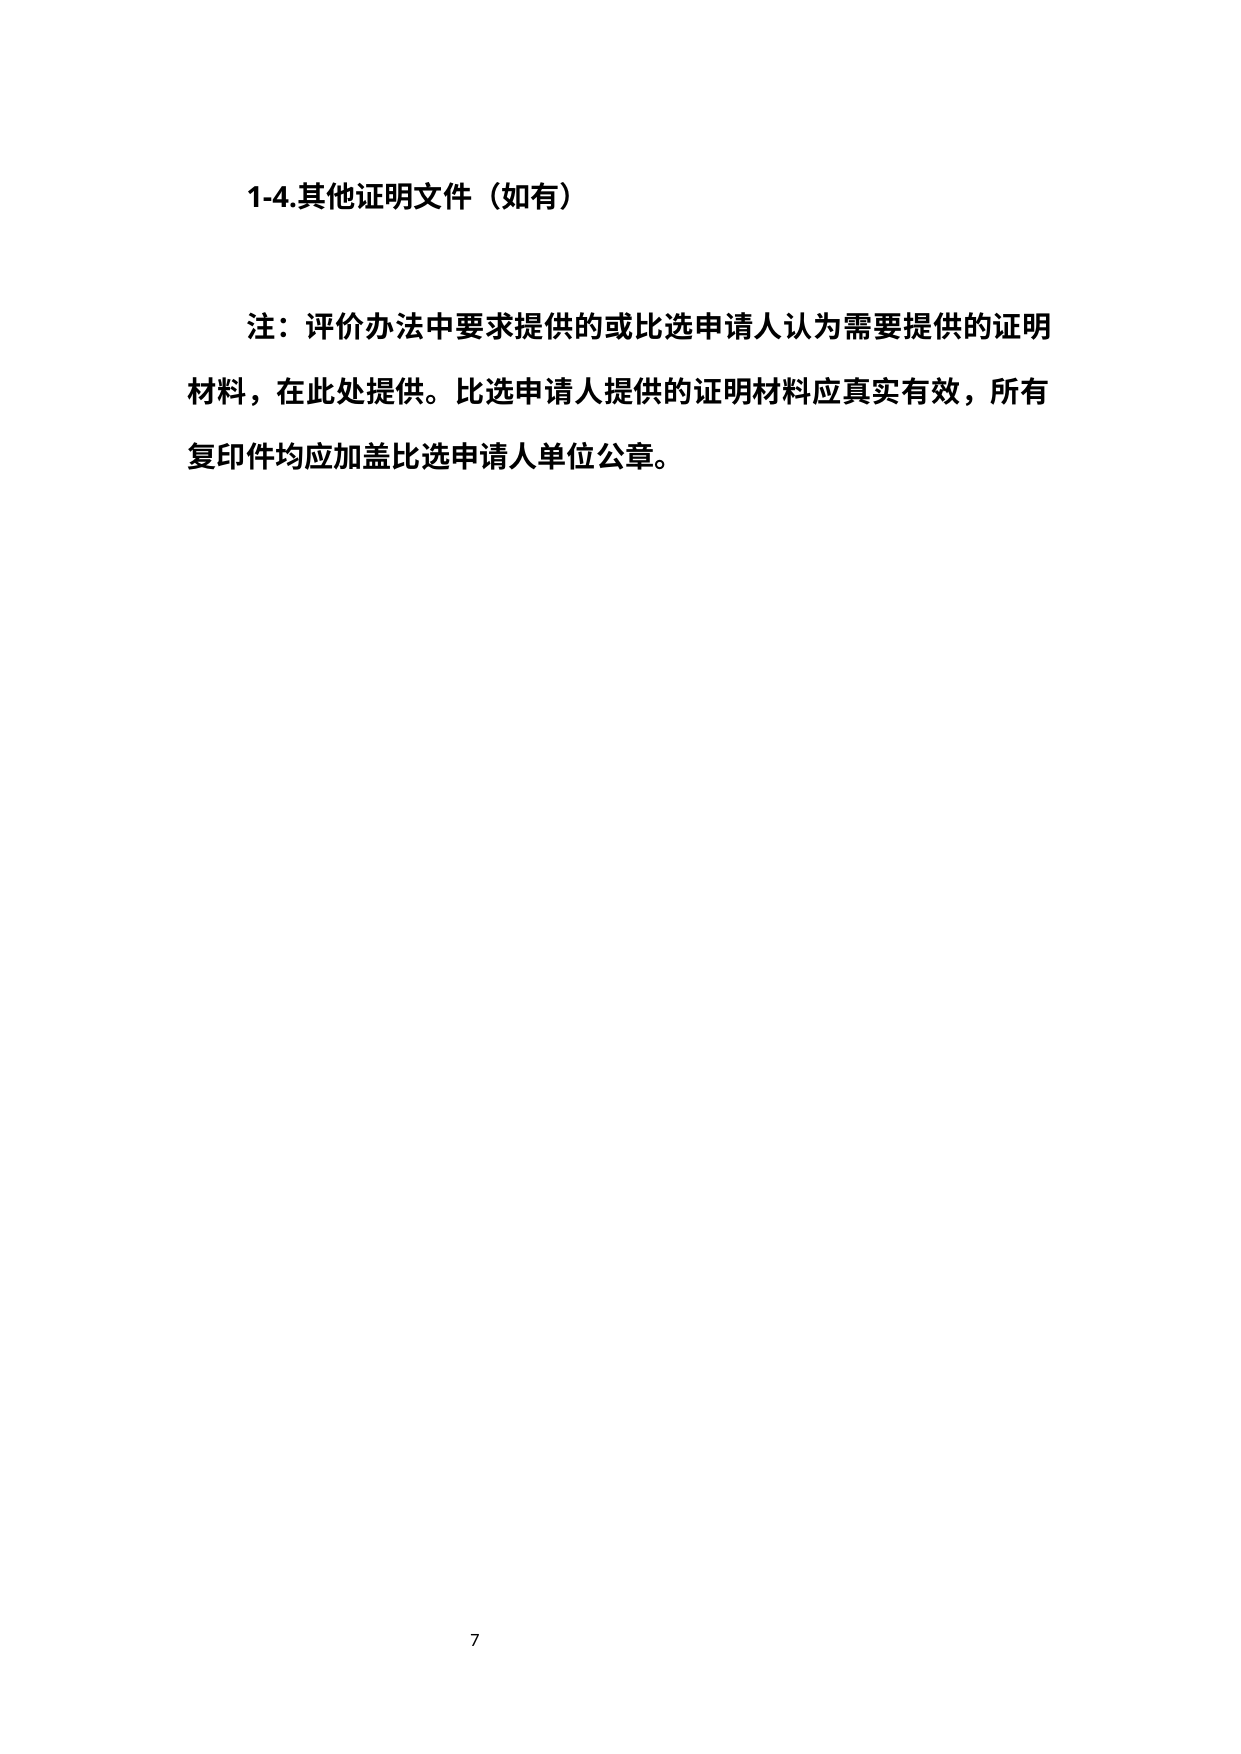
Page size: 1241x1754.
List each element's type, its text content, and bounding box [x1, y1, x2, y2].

text 1-4.其他证明文件（如有） [187, 162, 1053, 227]
subtitle 注：评价办法中要求提供的或比选申请人认为需要提供的证明材料，在此处提供。比选申请人提供的证明材料应真实有效，所有复印件均应加盖比选申请人单位公章。 [187, 292, 1053, 487]
